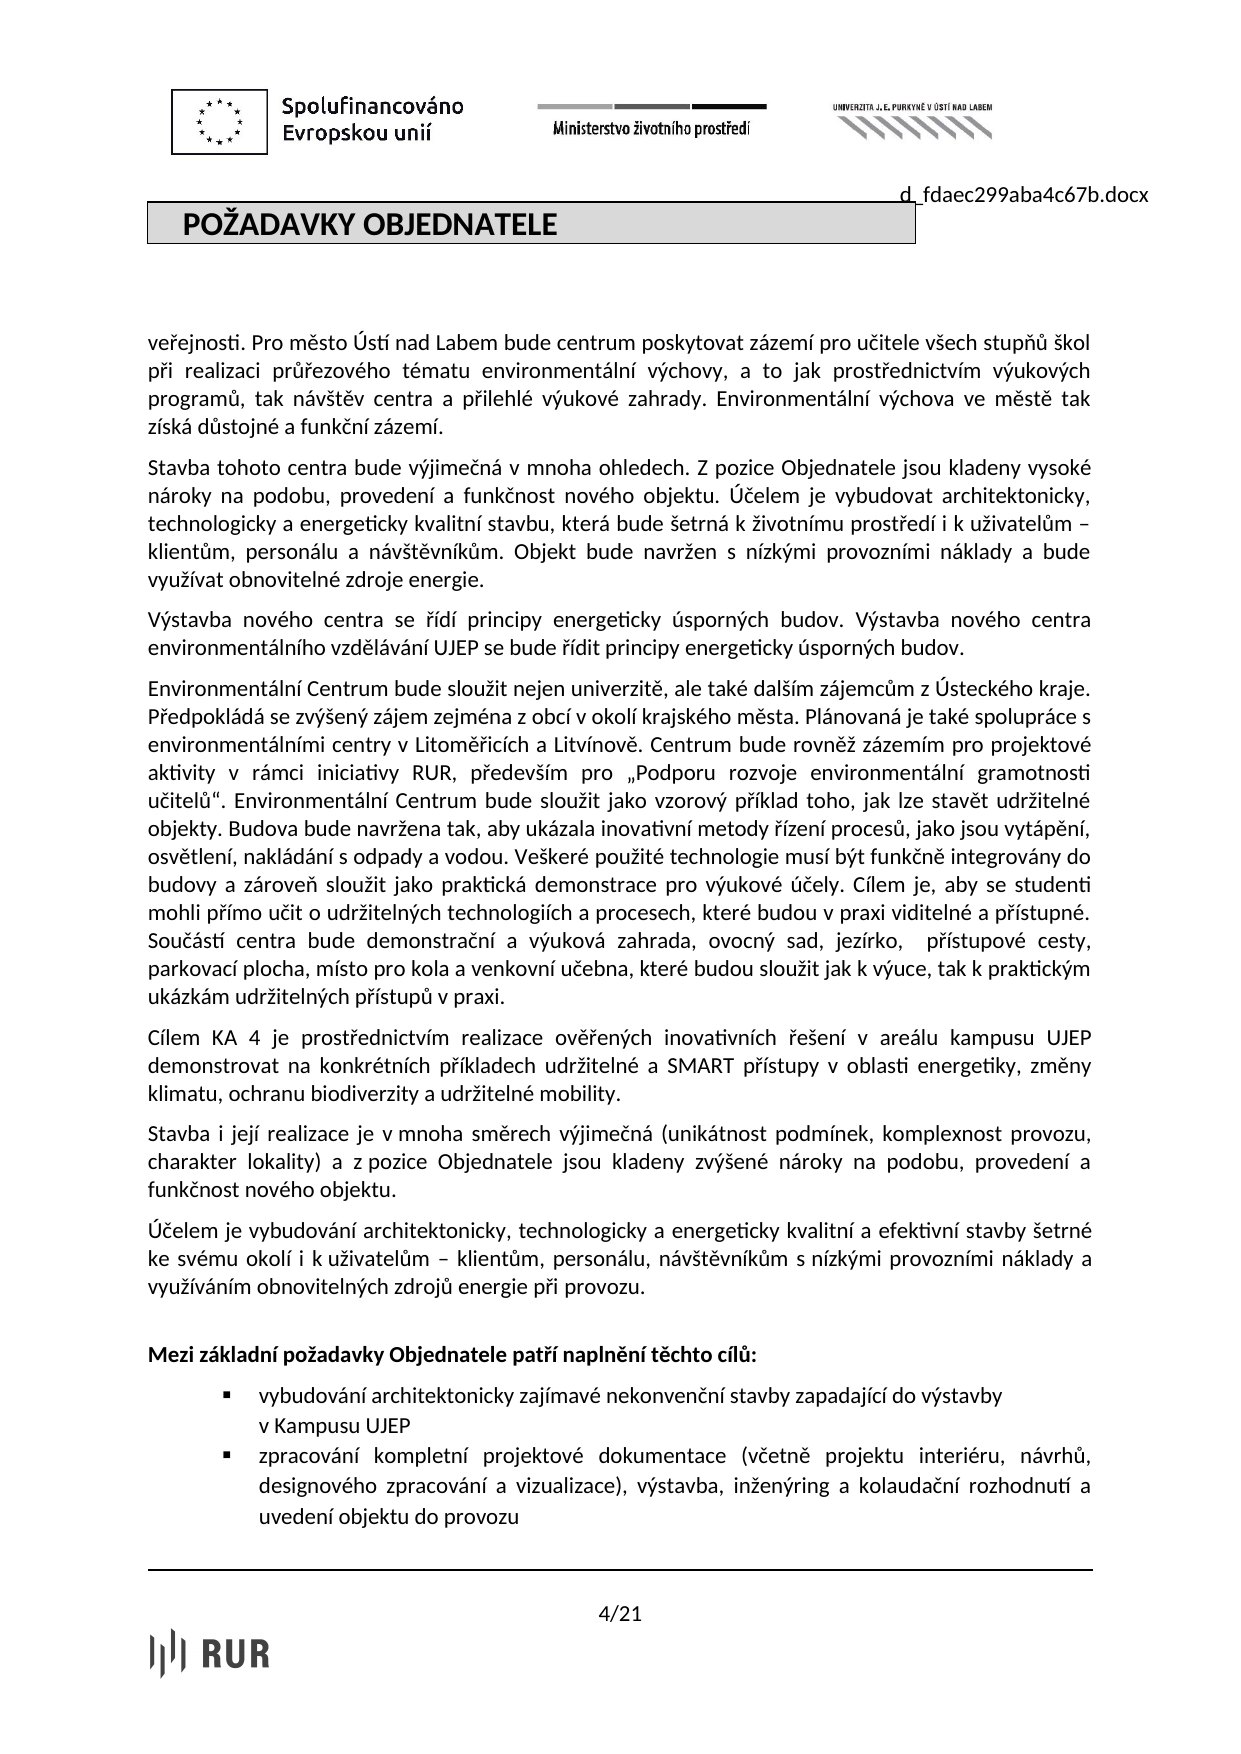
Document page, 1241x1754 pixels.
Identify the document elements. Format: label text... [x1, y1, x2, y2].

text Výstavba nového centra se řídí principy energeticky úsporných budov. Výstavba nového centra environmentálního vzdělávání UJEP se bude řídit principy energeticky úsporných budov. [148, 606, 1093, 662]
text Environmentální Centrum bude sloužit nejen univerzitě, ale také dalším zájemcům z Ústeckého kraje. Předpokládá se zvýšený zájem zejména z obcí v okolí krajského města. Plánovaná je také spolupráce s environmentálními centry v Litoměřicích a Litvínově. Centrum bude rovněž zázemím pro projektové aktivity v rámci iniciativy RUR, především pro „Podporu rozvoje environmentální gramotnosti učitelů“. Environmentální Centrum bude sloužit jako vzorový příklad toho, jak lze stavět udržitelné objekty. Budova bude navržena tak, aby ukázala inovativní metody řízení procesů, jako jsou vytápění, osvětlení, nakládání s odpady a vodou. Veškeré použité technologie musí být funkčně integrovány do budovy a zároveň sloužit jako praktická demonstrace pro výukové účely. Cílem je, aby se studenti mohli přímo učit o udržitelných technologiích a procesech, které budou v praxi viditelné a přístupné. Součástí centra bude demonstrační a výuková zahrada, ovocný sad, jezírko, přístupové cesty, parkovací plocha, místo pro kola a venkovní učebna, které budou sloužit jak k výuce, tak k praktickým ukázkám udržitelných přístupů v praxi. [148, 674, 1093, 1010]
text Cílem KA 4 je prostřednictvím realizace ověřených inovativních řešení v areálu kampusu UJEP demonstrovat na konkrétních příkladech udržitelné a SMART přístupy v oblasti energetiky, změny klimatu, ochranu biodiverzity a udržitelné mobility. [148, 1023, 1093, 1107]
text Účelem je vybudování architektonicky, technologicky a energeticky kvalitní a efektivní stavby šetrné ke svému okolí i k uživatelům – klientům, personálu, návštěvníkům s nízkými provozními náklady a využíváním obnovitelných zdrojů energie při provozu. [148, 1216, 1093, 1300]
picture [147, 1627, 272, 1681]
picture [147, 73, 1019, 174]
text Stavba tohoto centra bude výjimečná v mnoha ohledech. Z pozice Objednatele jsou kladeny vysoké nároky na podobu, provedení a funkčnost nového objektu. Účelem je vybudovat architektonicky, technologicky a energeticky kvalitní stavbu, která bude šetrná k životnímu prostředí i k uživatelům – klientům, personálu a návštěvníkům. Objekt bude navržen s nízkými provozními náklady a bude využívat obnovitelné zdroje energie. [148, 453, 1093, 593]
list zpracování kompletní projektové dokumentace (včetně projektu interiéru, návrhů, designového zpracování a vizualizace), výstavba, inženýring a kolaudační rozhodnutí a uvedení objektu do provozu [221, 1441, 1093, 1530]
list vybudování architektonicky zajímavé nekonvenční stavby zapadající do výstavby v Kampusu UJEP [221, 1381, 1093, 1439]
text Stavba i její realizace je v mnoha směrech výjimečná (unikátnost podmínek, komplexnost provozu, charakter lokality) a z pozice Objednatele jsou kladeny zvýšené nároky na podobu, provedení a funkčnost nového objektu. [148, 1119, 1093, 1203]
text Mezi základní požadavky Objednatele patří naplnění těchto cílů: [148, 1341, 1093, 1368]
